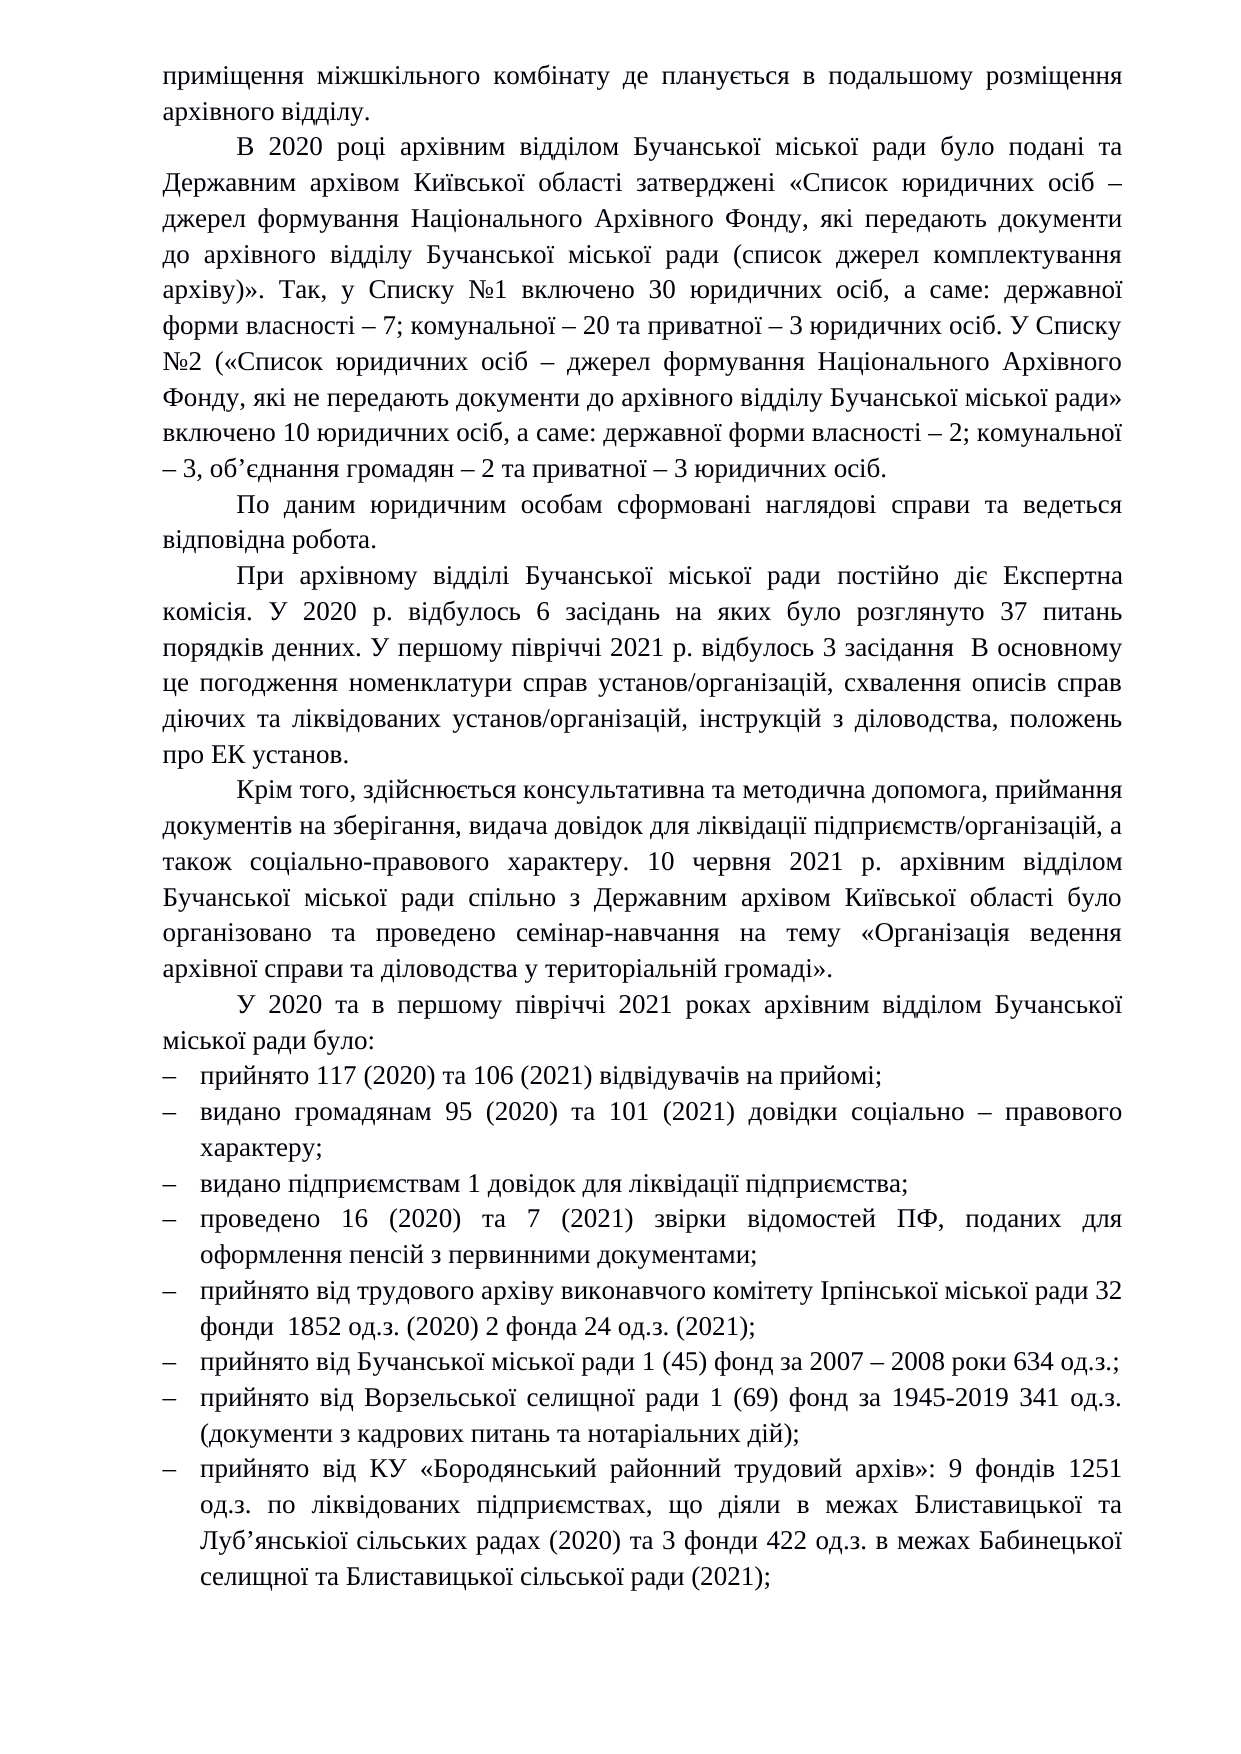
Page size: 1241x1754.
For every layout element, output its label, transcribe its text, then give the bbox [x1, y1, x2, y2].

text По даним юридичним особам сформовані наглядові справи та ведеться відповідна робота. [162, 488, 1123, 555]
list видано громадянам 95 (2020) та 101 (2021) довідки соціально – правового характеру; [162, 1095, 1123, 1162]
list прийнято від Ворзельської селищної ради 1 (69) фонд за 1945-2019 341 од.з. (документи з кадрових питань та нотаріальних дій); [162, 1381, 1123, 1448]
list проведено 16 (2020) та 7 (2021) звірки відомостей ПФ, поданих для оформлення пенсій з первинними документами; [162, 1202, 1123, 1269]
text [162, 59, 1123, 126]
text У 2020 та в першому півріччі 2021 роках архівним відділом Бучанської міської ради було: [162, 988, 1123, 1055]
text Крім того, здійснюється консультативна та методична допомога, приймання документів на зберігання, видача довідок для ліквідації підприємств/організацій, а також соціально-правового характеру. 10 червня 2021 р. архівним відділом Бучанської міської ради спільно з Державним архівом Київської області було організовано та проведено семінар-навчання на тему «Організація ведення архівної справи та діловодства у територіальній громаді». [162, 774, 1123, 983]
text В 2020 році архівним відділом Бучанської міської ради було подані та Державним архівом Київської області затверджені «Список юридичних осіб – джерел формування Національного Архівного Фонду, які передають документи до архівного відділу Бучанської міської ради (список джерел комплектування архіву)». Так, у Списку №1 включено 30 юридичних осіб, а саме: державної форми власності – 7; комунальної – 20 та приватної – 3 юридичних осіб. У Списку №2 («Список юридичних осіб – джерел формування Національного Архівного Фонду, які не передають документи до архівного відділу Бучанської міської ради» включено 10 юридичних осіб, а саме: державної форми власності – 2; комунальної – 3, об’єднання громадян – 2 та приватної – 3 юридичних осіб. [162, 131, 1123, 483]
list прийнято від трудового архіву виконавчого комітету Ірпінської міської ради 32 фонди 1852 од.з. (2020) 2 фонда 24 од.з. (2021); [162, 1274, 1123, 1341]
list прийнято від Бучанської міської ради 1 (45) фонд за 2007 – 2008 роки 634 од.з.; [162, 1345, 1123, 1376]
list видано підприємствам 1 довідок для ліквідації підприємства; [162, 1167, 1123, 1198]
list прийнято від КУ «Бородянський районний трудовий архів»: 9 фондів 1251 од.з. по ліквідованих підприємствах, що діяли в межах Блиставицької та Луб’янськіої сільських радах (2020) та 3 фонди 422 од.з. в межах Бабинецької селищної та Блиставицької сільської ради (2021); [162, 1452, 1123, 1591]
list прийнято 117 (2020) та 106 (2021) відвідувачів на прийомі; [162, 1059, 1123, 1091]
text При архівному відділі Бучанської міської ради постійно діє Експертна комісія. У 2020 р. відбулось 6 засідань на яких було розглянуто 37 питань порядків денних. У першому півріччі 2021 р. відбулось 3 засідання В основному це погодження номенклатури справ установ/організацій, схвалення описів справ діючих та ліквідованих установ/організацій, інструкцій з діловодства, положень про ЕК установ. [162, 559, 1123, 769]
